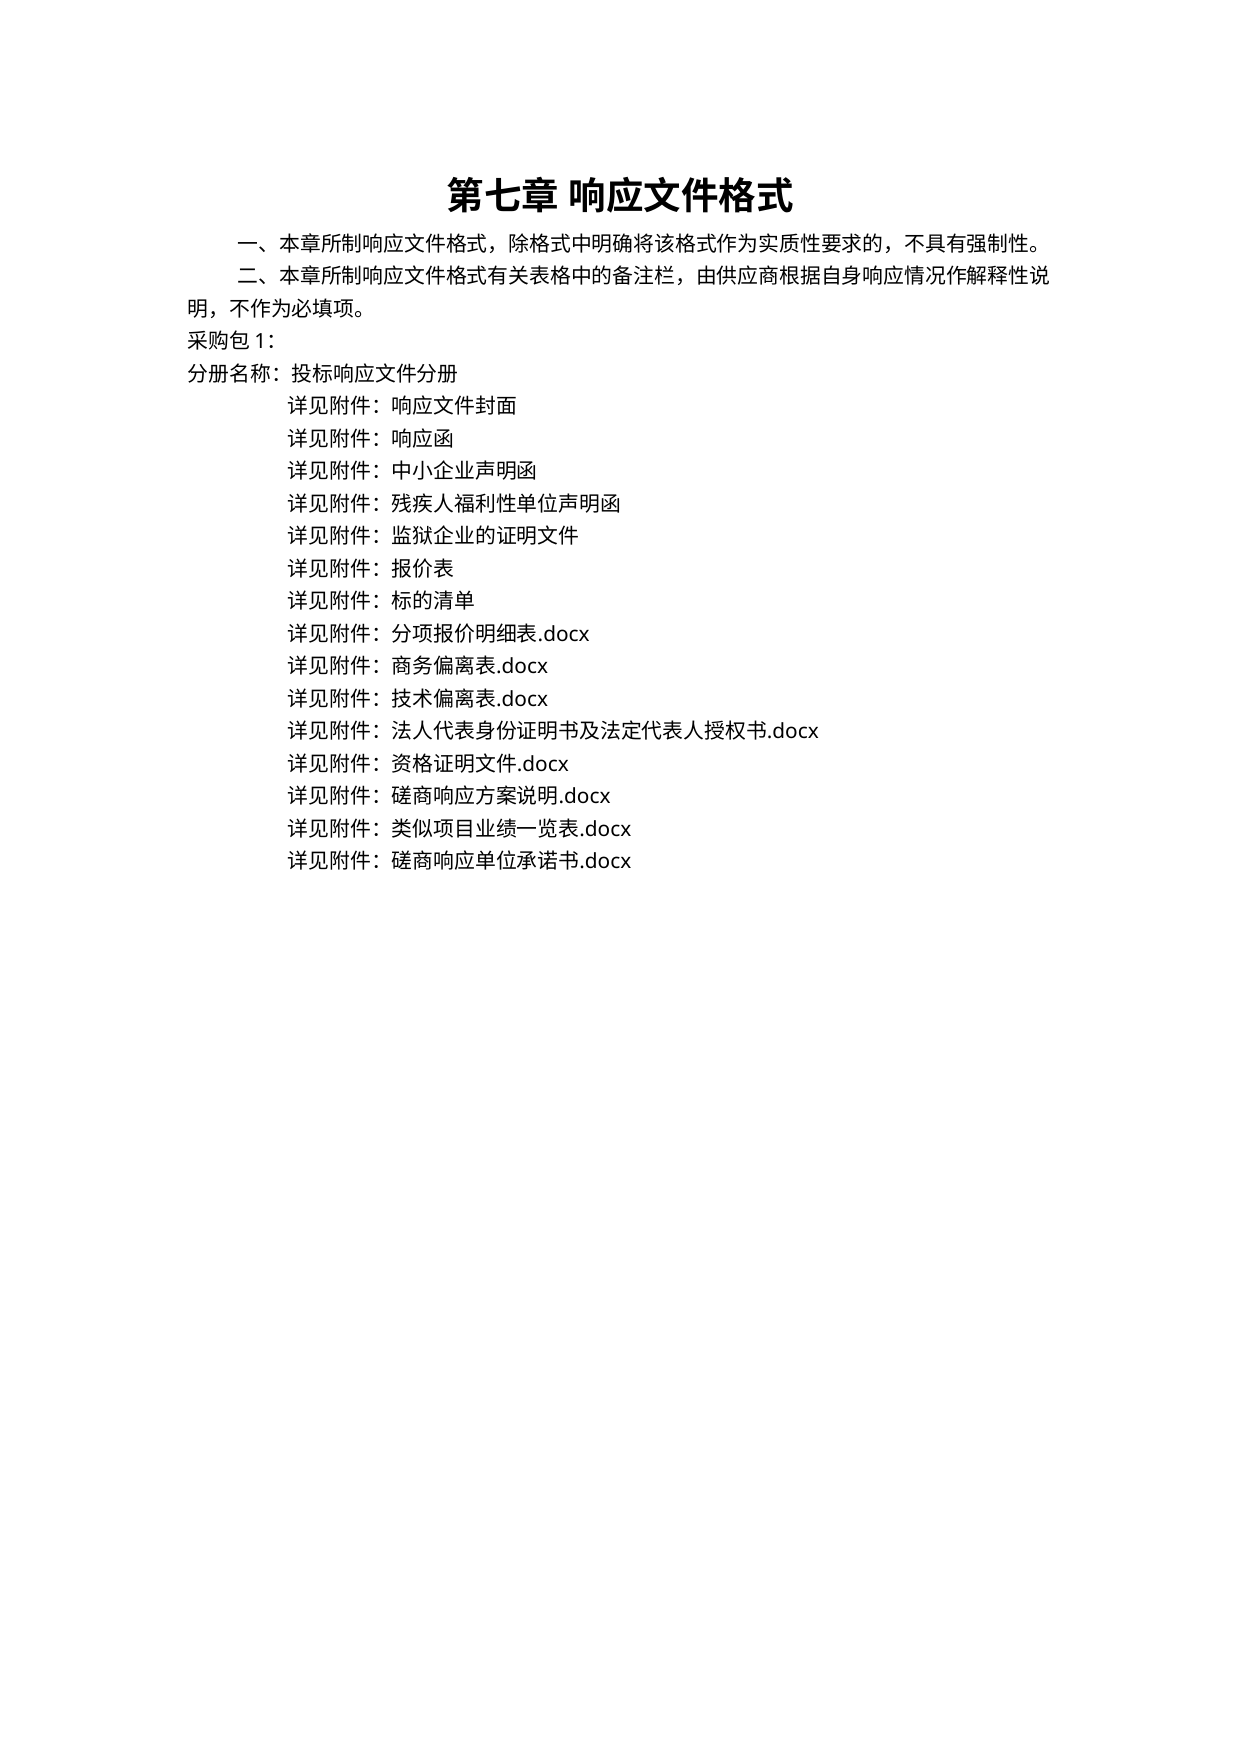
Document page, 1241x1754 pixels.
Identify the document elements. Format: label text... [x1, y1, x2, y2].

text 详见附件：监狱企业的证明文件 [187, 519, 1053, 552]
text 详见附件：报价表 [187, 552, 1053, 584]
text 详见附件：响应文件封面 [187, 389, 1053, 422]
text 详见附件：法人代表身份证明书及法定代表人授权书.docx [187, 714, 1053, 747]
text 详见附件：磋商响应方案说明.docx [187, 779, 1053, 812]
text 详见附件：类似项目业绩一览表.docx [187, 812, 1053, 844]
text 分册名称：投标响应文件分册 [187, 357, 1053, 389]
text 详见附件：资格证明文件.docx [187, 747, 1053, 779]
text 详见附件：技术偏离表.docx [187, 682, 1053, 714]
text 详见附件：残疾人福利性单位声明函 [187, 487, 1053, 519]
text 详见附件：分项报价明细表.docx [187, 617, 1053, 649]
text 详见附件：标的清单 [187, 584, 1053, 617]
text 第七章 响应文件格式 [187, 162, 1053, 227]
text 详见附件：商务偏离表.docx [187, 649, 1053, 682]
text 详见附件：响应函 [187, 422, 1053, 454]
text 二、本章所制响应文件格式有关表格中的备注栏，由供应商根据自身响应情况作解释性说明，不作为必填项。 [187, 259, 1053, 324]
text 一、本章所制响应文件格式，除格式中明确将该格式作为实质性要求的，不具有强制性。 [187, 227, 1053, 259]
text 采购包1： [187, 324, 1053, 357]
text 详见附件：磋商响应单位承诺书.docx [187, 844, 1053, 877]
text 详见附件：中小企业声明函 [187, 454, 1053, 487]
